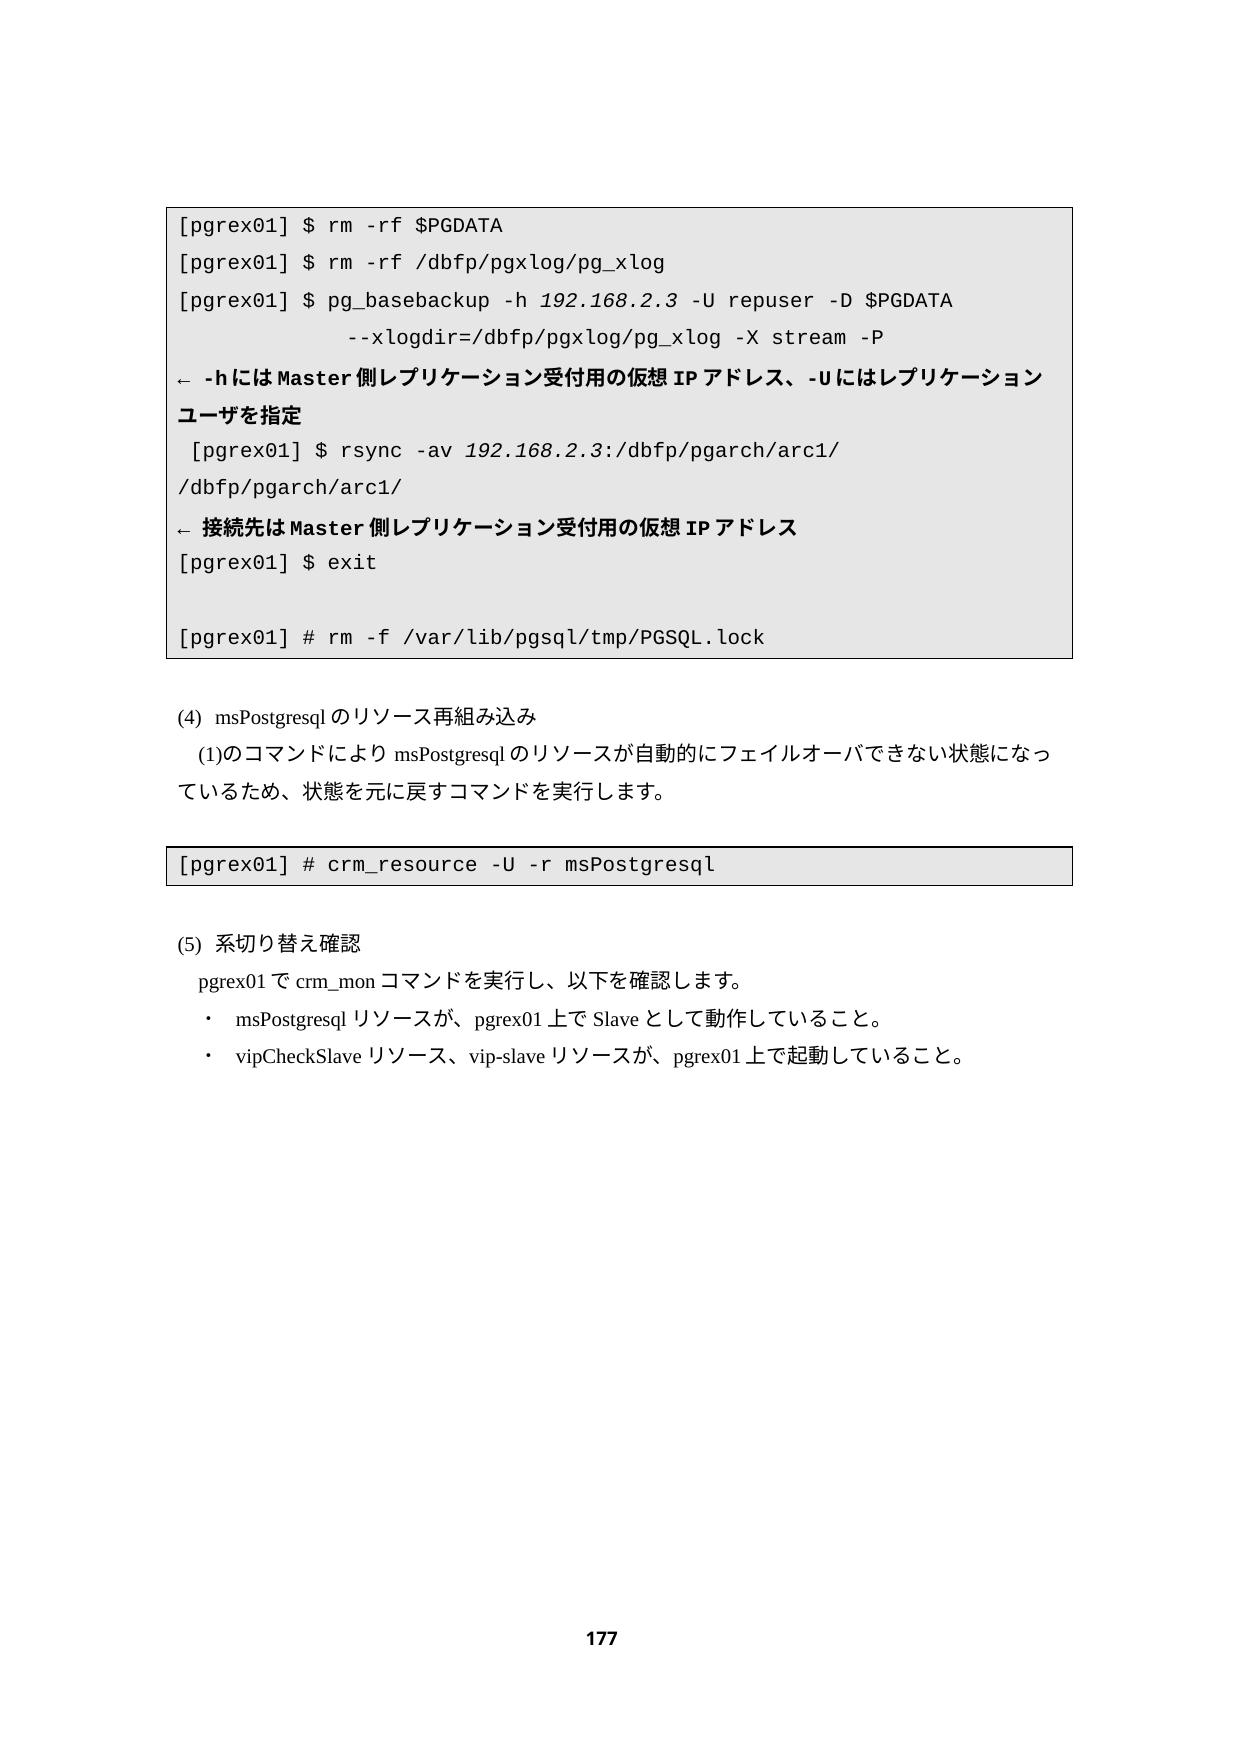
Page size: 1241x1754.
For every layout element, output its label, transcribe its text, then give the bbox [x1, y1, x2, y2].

text pgrex01でcrm_monコマンドを実行し、以下を確認します。 [177, 961, 1054, 998]
list vipCheckSlaveリソース、vip-slaveリソースが、pgrex01上で起動していること。 [198, 1036, 1054, 1073]
list msPostgresqlリソースが、pgrex01上でSlaveとして動作していること。 [198, 998, 1054, 1036]
text (1)のコマンドによりmsPostgresqlのリソースが自動的にフェイルオーバできない状態になっているため、状態を元に戻すコマンドを実行します。 [177, 734, 1054, 809]
list msPostgresqlのリソース再組み込み [177, 696, 1054, 734]
list 系切り替え確認 [177, 923, 1054, 961]
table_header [167, 208, 1072, 658]
table_header [pgrex01] # crm_resource -U -r msPostgresql [167, 848, 1072, 885]
